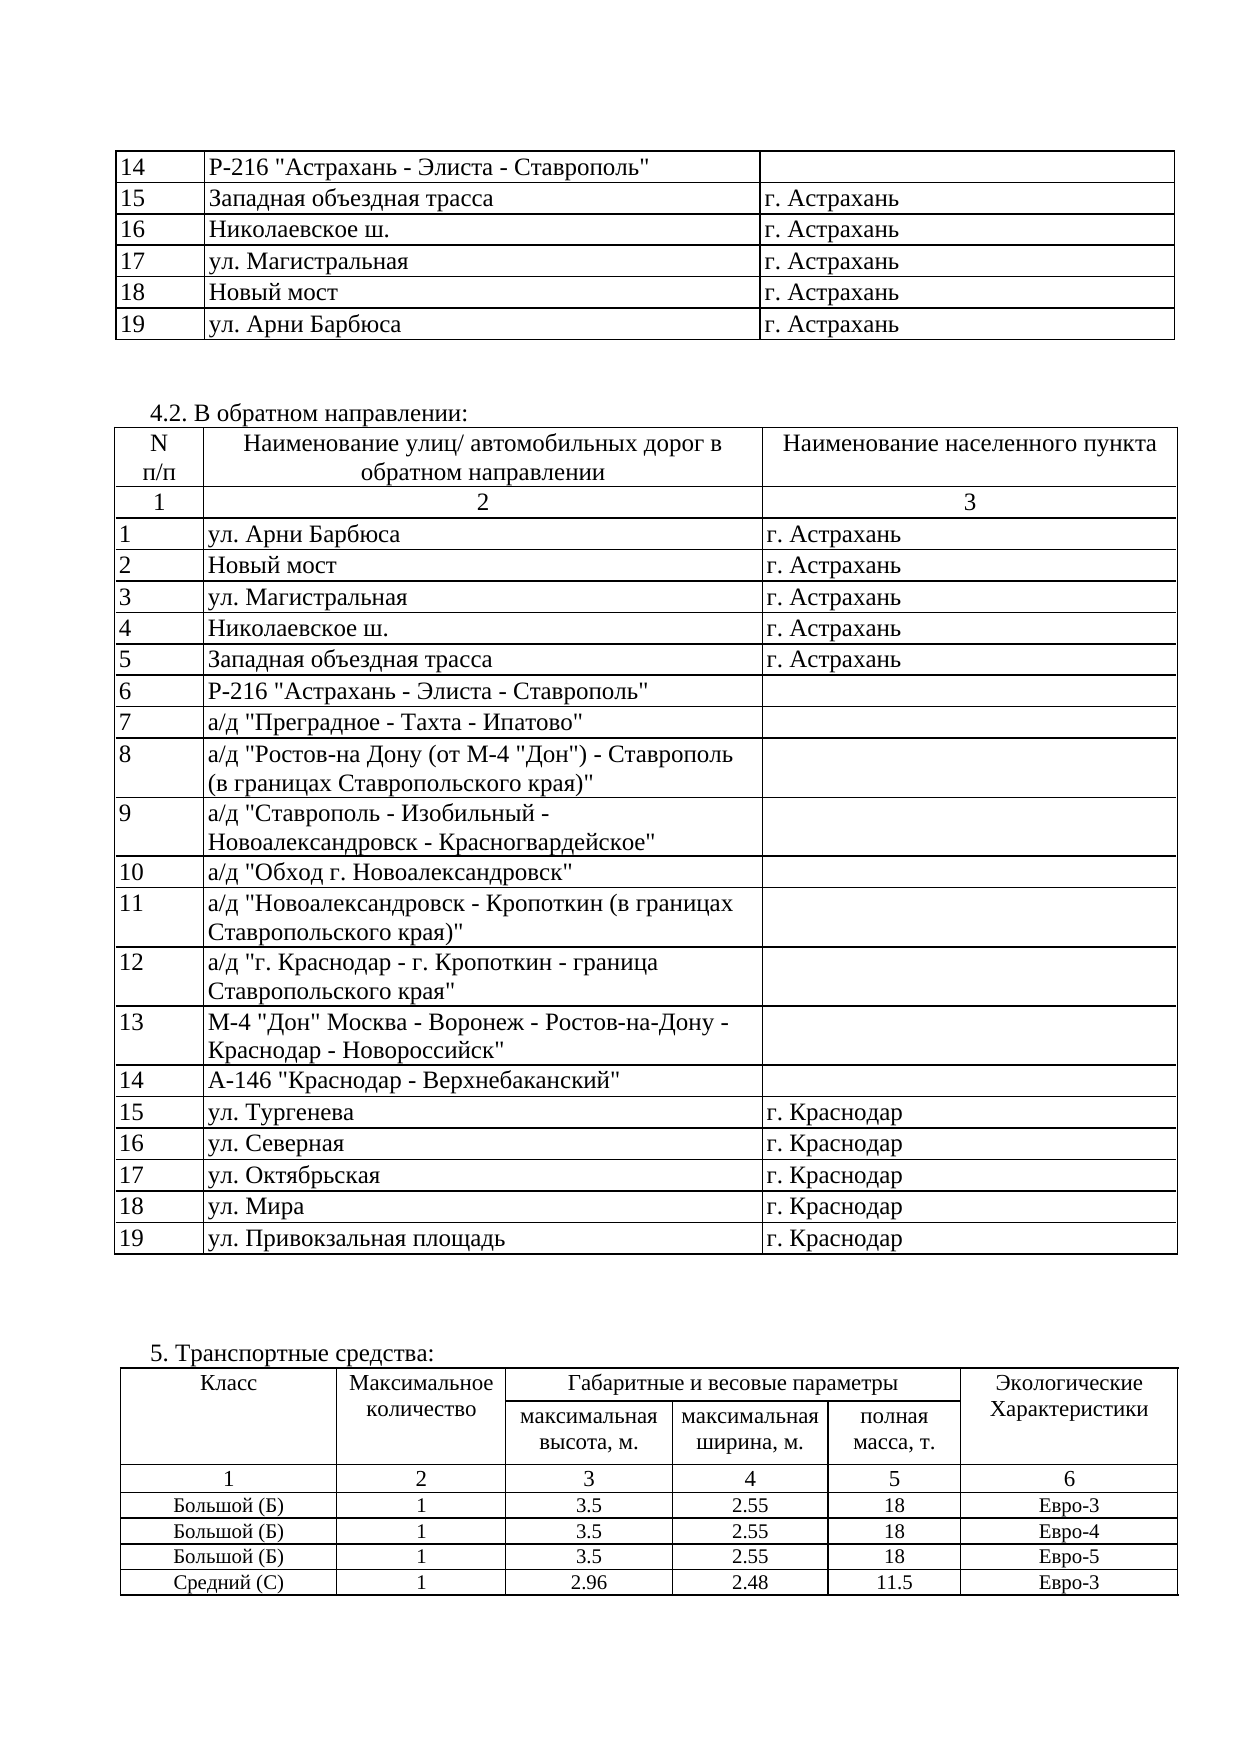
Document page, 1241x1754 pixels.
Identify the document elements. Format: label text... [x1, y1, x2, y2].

table_cell 1 [121, 1465, 336, 1492]
table_cell а/д "Ростов-на Дону (от М-4 "Дон") - Ставрополь (в границах Ставропольского края)" [204, 739, 762, 796]
table_header Экологические Характеристики [961, 1369, 1177, 1464]
table_cell [763, 674, 1177, 706]
table_cell Новый мост [205, 277, 759, 307]
table_cell 2.55 [673, 1519, 827, 1543]
table_cell г. Астрахань [761, 215, 1174, 244]
table_cell 3.5 [506, 1519, 672, 1543]
table_cell г. Краснодар [763, 1190, 1177, 1221]
table_cell г. Краснодар [763, 1127, 1177, 1158]
table_cell г. Астрахань [763, 580, 1177, 611]
table_cell 17 [117, 246, 204, 276]
table_cell а/д "Обход г. Новоалександровск" [204, 857, 762, 887]
table_cell [763, 737, 1177, 796]
table_cell 5 [115, 644, 203, 674]
table_cell 2 [337, 1465, 505, 1492]
table_header Класс [121, 1369, 336, 1464]
table_cell 1 [115, 487, 203, 517]
table_cell 15 [115, 1097, 203, 1127]
table_cell ул. Тургенева [204, 1097, 762, 1127]
table_cell М-4 "Дон" Москва - Воронеж - Ростов-на-Дону - Краснодар - Новороссийск" [204, 1007, 762, 1064]
table_cell 18 [115, 1191, 203, 1221]
table_cell 2.48 [673, 1570, 827, 1594]
table_cell 8 [115, 738, 203, 796]
table_cell 2.55 [673, 1545, 827, 1568]
table_cell г. Краснодар [763, 1221, 1177, 1253]
table_cell 4 [115, 613, 203, 643]
table_cell ул. Привокзальная площадь [204, 1223, 762, 1253]
table_cell 11.5 [829, 1570, 960, 1594]
table_cell ул. Северная [204, 1129, 762, 1158]
table_cell 17 [115, 1160, 203, 1190]
table_cell 2 [204, 487, 762, 517]
table_cell 18 [117, 277, 204, 307]
table_cell 15 [117, 183, 204, 213]
table_cell Западная объездная трасса [204, 645, 762, 674]
table_cell [763, 1005, 1177, 1064]
table_header N п/п [115, 428, 203, 486]
table_cell 19 [117, 309, 204, 339]
table_cell 1 [115, 518, 203, 548]
table_cell 3.5 [506, 1545, 672, 1568]
table_cell [761, 152, 1174, 181]
table_cell [763, 1064, 1177, 1096]
table_cell г. Астрахань [763, 643, 1177, 674]
table_cell 19 [115, 1223, 203, 1253]
table_cell 16 [115, 1128, 203, 1158]
table_cell ул. Арни Барбюса [205, 309, 759, 339]
table_cell ул. Магистральная [205, 246, 759, 276]
table_cell г. Астрахань [763, 549, 1177, 580]
table_cell 18 [829, 1545, 960, 1568]
table_cell 6 [961, 1465, 1177, 1492]
table_cell 3 [506, 1465, 672, 1492]
table_cell 2.55 [673, 1493, 827, 1517]
table_cell 18 [829, 1493, 960, 1517]
text 5. Транспортные средства: [150, 1338, 1090, 1367]
table_cell 3.5 [506, 1493, 672, 1517]
table_cell Евро-5 [961, 1545, 1177, 1568]
table_cell ул. Магистральная [204, 582, 762, 611]
table_cell Большой (Б) [121, 1545, 336, 1568]
table_cell 1 [337, 1519, 505, 1543]
table_cell г. Краснодар [763, 1096, 1177, 1127]
table_cell 1 [337, 1545, 505, 1568]
table_cell 10 [115, 856, 203, 887]
table_cell 2.96 [506, 1570, 672, 1594]
table_cell 14 [115, 1065, 203, 1096]
table_cell Большой (Б) [121, 1519, 336, 1543]
table_cell Евро-4 [961, 1519, 1177, 1543]
table_cell Западная объездная трасса [205, 183, 759, 213]
table_cell ул. Мира [204, 1192, 762, 1221]
table_cell 9 [115, 798, 203, 855]
table_cell максимальная ширина, м. [673, 1402, 827, 1464]
table_cell Евро-3 [961, 1493, 1177, 1517]
table_cell [763, 887, 1177, 946]
table_cell [763, 946, 1177, 1005]
table_cell 12 [115, 947, 203, 1005]
table_cell Большой (Б) [121, 1493, 336, 1517]
table_cell Николаевское ш. [204, 613, 762, 643]
table_cell Р-216 "Астрахань - Элиста - Ставрополь" [204, 676, 762, 706]
table_cell Евро-3 [961, 1570, 1177, 1594]
table_cell 5 [829, 1465, 960, 1492]
table_cell а/д "Ставрополь - Изобильный - Новоалександровск - Красногвардейское" [204, 798, 762, 855]
table_header Наименование улиц/ автомобильных дорог в обратном направлении [204, 428, 762, 486]
table_cell А-146 "Краснодар - Верхнебаканский" [204, 1066, 762, 1096]
table_cell 1 [337, 1570, 505, 1594]
table_header Наименование населенного пункта [763, 428, 1177, 486]
table_cell ул. Октябрьская [204, 1160, 762, 1190]
table_cell 13 [115, 1006, 203, 1064]
table_cell 11 [115, 888, 203, 946]
table_cell г. Астрахань [761, 277, 1174, 307]
table_cell максимальная высота, м. [506, 1402, 672, 1464]
table_cell г. Астрахань [763, 611, 1177, 643]
table_header Габаритные и весовые параметры [506, 1369, 960, 1400]
table_cell 14 [117, 152, 204, 181]
table_cell 7 [115, 707, 203, 737]
table_cell 16 [117, 215, 204, 244]
table_cell г. Астрахань [761, 246, 1174, 276]
table_cell 6 [115, 675, 203, 706]
table_cell а/д "Новоалександровск - Кропоткин (в границах Ставропольского края)" [204, 888, 762, 946]
table_header Максимальное количество [337, 1369, 505, 1464]
table_cell 2 [115, 550, 203, 580]
table_cell 3 [763, 486, 1177, 517]
table_cell Николаевское ш. [205, 215, 759, 244]
table_cell Новый мост [204, 550, 762, 580]
table_cell Средний (С) [121, 1570, 336, 1594]
table_cell г. Астрахань [763, 517, 1177, 548]
table_cell 1 [337, 1493, 505, 1517]
table_cell [763, 706, 1177, 737]
table_cell [763, 796, 1177, 855]
table_cell [763, 855, 1177, 887]
table_cell г. Краснодар [763, 1159, 1177, 1190]
text 4.2. В обратном направлении: [150, 398, 1090, 427]
table_cell 18 [829, 1519, 960, 1543]
table_cell г. Астрахань [761, 309, 1174, 339]
table_cell 3 [115, 581, 203, 611]
table_cell г. Астрахань [761, 183, 1174, 213]
table_cell Р-216 "Астрахань - Элиста - Ставрополь" [205, 152, 759, 181]
table_cell полная масса, т. [829, 1402, 960, 1464]
table_cell ул. Арни Барбюса [204, 519, 762, 548]
table_cell а/д "г. Краснодар - г. Кропоткин - граница Ставропольского края" [204, 948, 762, 1005]
table_cell а/д "Преградное - Тахта - Ипатово" [204, 707, 762, 737]
table_cell 4 [673, 1465, 827, 1492]
